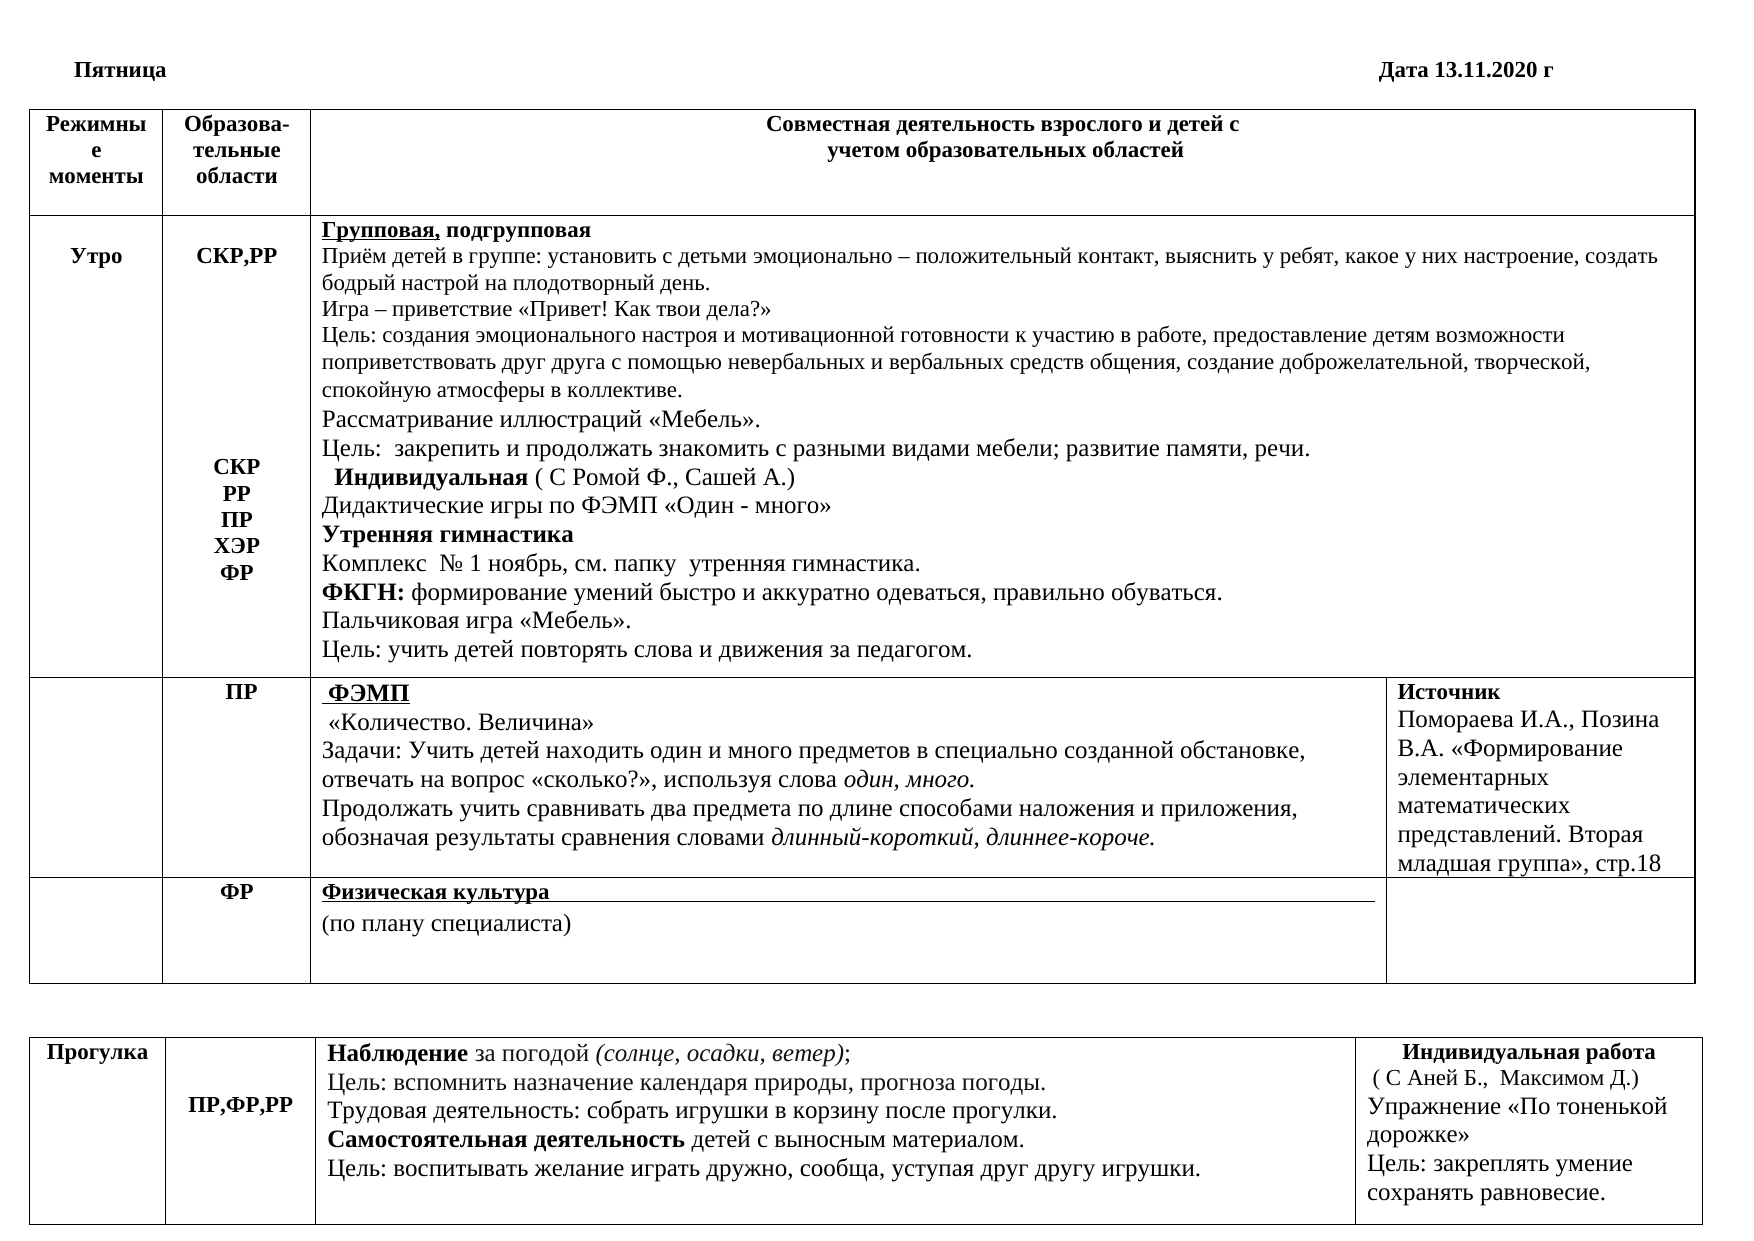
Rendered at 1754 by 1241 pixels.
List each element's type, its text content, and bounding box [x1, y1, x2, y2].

table_header Режимные моменты [30, 110, 162, 215]
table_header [316, 1038, 1355, 1224]
table_cell [1387, 878, 1694, 983]
table_header Прогулка [30, 1038, 165, 1224]
table_cell СКР,РР СКР РР ПР ХЭР ФР [163, 216, 310, 677]
text Пятница Дата 13.11.2020 г [74, 56, 1719, 82]
table_cell ФР [163, 878, 310, 983]
table_cell ФЭМП «Количество. Величина» Задачи: Учить детей находить один и много предметов в специально созданной обстановке, отвечать на вопрос «сколько?», используя слова один, много. Продолжать учить сравнивать два предмета по длине способами наложения и приложения, обозначая результаты сравнения словами длинный-короткий, длиннее-короче. [311, 678, 1386, 877]
table_header Совместная деятельность взрослого и детей с учетом образовательных областей [311, 110, 1694, 215]
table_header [1356, 1038, 1702, 1224]
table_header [166, 1038, 315, 1224]
table_cell Физическая культура (по плану специалиста) [311, 878, 1386, 983]
table_cell Источник Помораева И.А., Позина В.А. «Формирование элементарных математических представлений. Вторая младшая группа», стр.18 [1387, 678, 1694, 877]
table_cell [30, 678, 162, 877]
table_cell [30, 878, 162, 983]
table_header Образова- тельные области [163, 110, 310, 215]
table_cell ПР [163, 678, 310, 877]
table_cell Утро [30, 216, 162, 677]
table_cell Групповая, подгрупповая Приём детей в группе: установить с детьми эмоционально – положительный контакт, выяснить у ребят, какое у них настроение, создать бодрый настрой на плодотворный день. Игра – приветствие «Привет! Как твои дела?» Цель: создания эмоционального настроя и мотивационной готовности к участию в работе, предоставление детям возможности поприветствовать друг друга с помощью невербальных и вербальных средств общения, создание доброжелательной, творческой, спокойную атмосферы в коллективе. Рассматривание иллюстраций «Мебель». Цель: закрепить и продолжать знакомить с разными видами мебели; развитие памяти, речи. Индивидуальная ( С Ромой Ф., Сашей А.) Дидактические игры по ФЭМП «Один - много» Утренняя гимнастика Комплекс № 1 ноябрь, см. папку утренняя гимнастика. ФКГН: формирование умений быстро и аккуратно одеваться, правильно обуваться. Пальчиковая игра «Мебель». Цель: учить детей повторять слова и движения за педагогом. [311, 216, 1694, 677]
